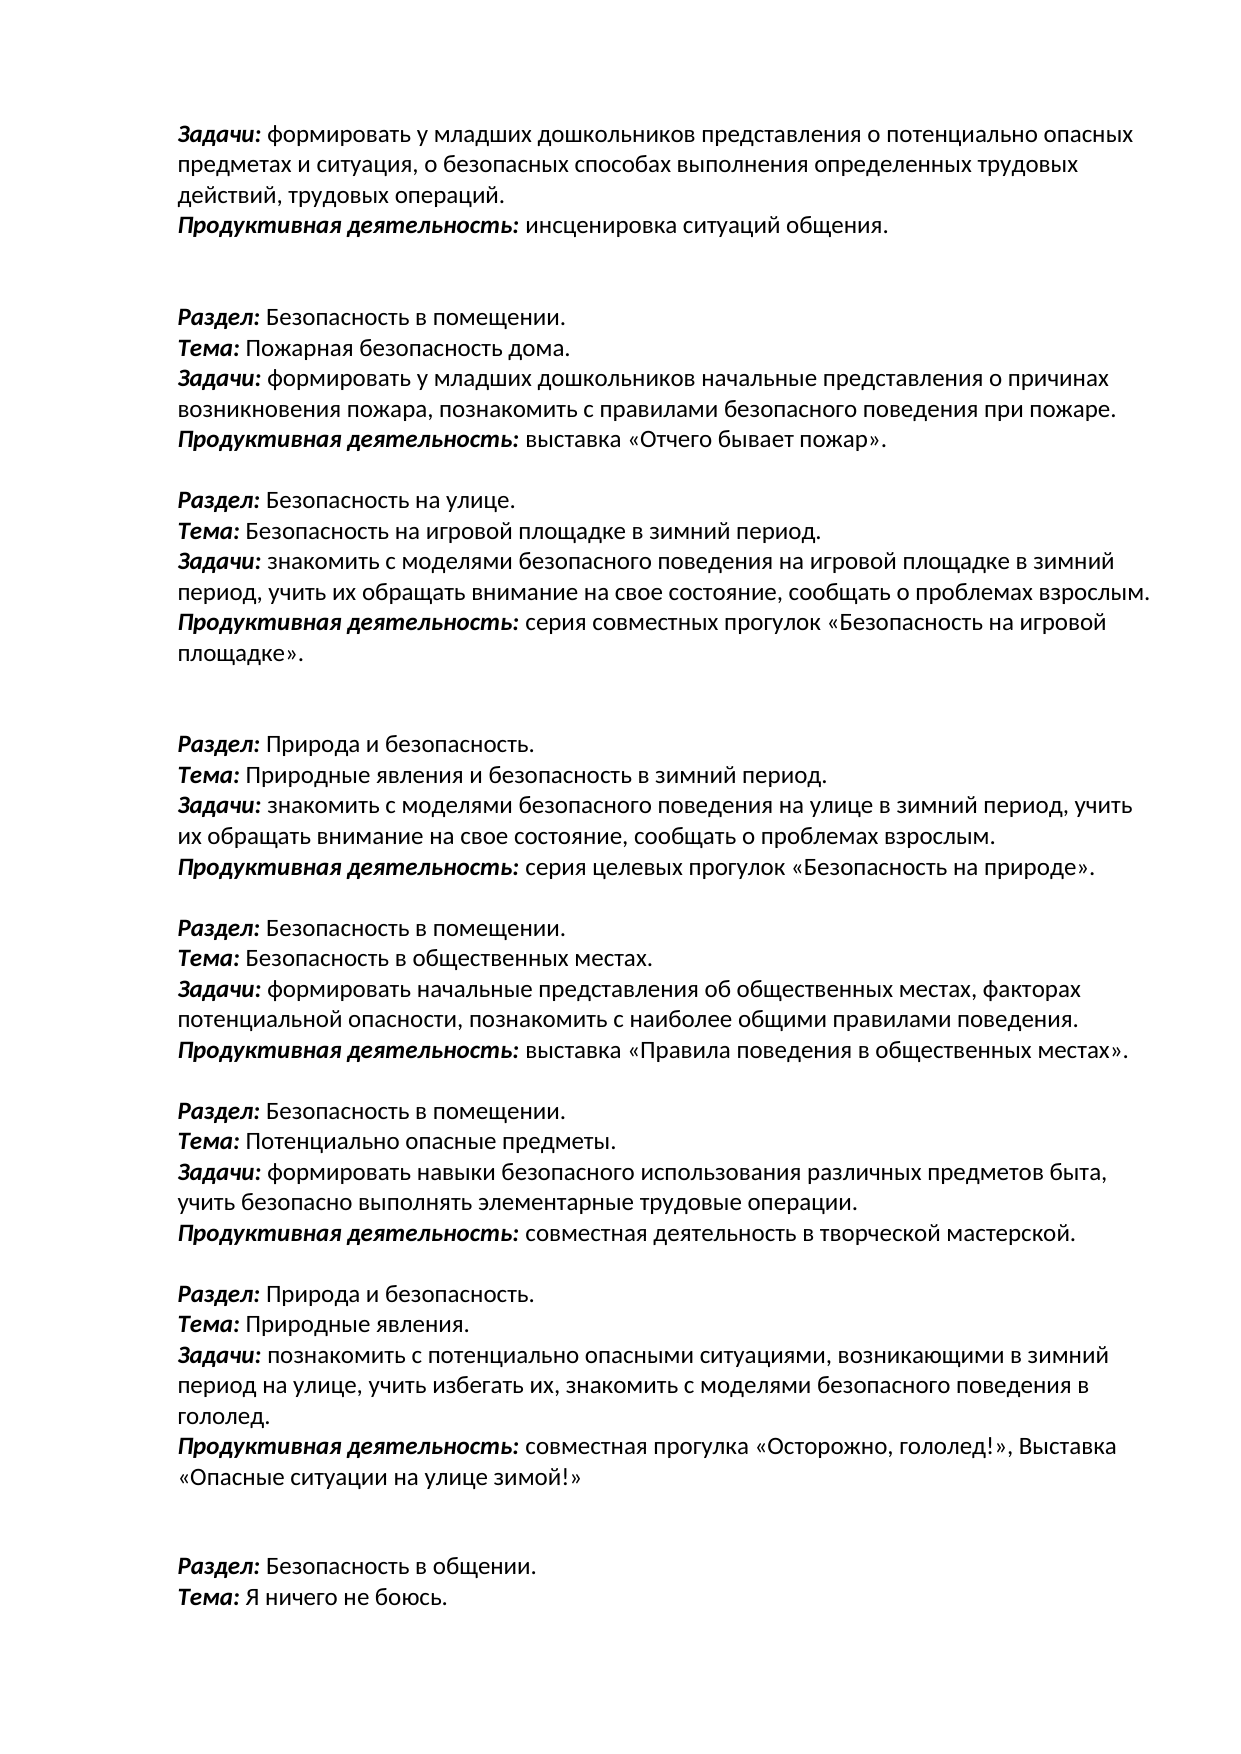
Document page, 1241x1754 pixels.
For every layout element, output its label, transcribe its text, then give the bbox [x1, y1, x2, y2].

text Тема: Безопасность на игровой площадке в зимний период. [177, 515, 1152, 545]
text Продуктивная деятельность: инсценировка ситуаций общения. [177, 210, 1152, 240]
text Тема: Потенциально опасные предметы. [177, 1125, 1152, 1156]
text Тема: Пожарная безопасность дома. [177, 332, 1152, 362]
text Раздел: Безопасность в помещении. [177, 301, 1152, 332]
text Раздел: Безопасность в помещении. [177, 912, 1152, 942]
text Задачи: формировать начальные представления об общественных местах, факторах потенциальной опасности, познакомить с наиболее общими правилами поведения. [177, 973, 1152, 1034]
text Раздел: Природа и безопасность. [177, 1278, 1152, 1308]
text Продуктивная деятельность: серия совместных прогулок «Безопасность на игровой площадке». [177, 606, 1152, 667]
text Раздел: Безопасность в помещении. [177, 1095, 1152, 1125]
text Тема: Природные явления и безопасность в зимний период. [177, 759, 1152, 789]
text Продуктивная деятельность: совместная прогулка «Осторожно, гололед!», Выставка «Опасные ситуации на улице зимой!» [177, 1431, 1152, 1492]
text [177, 118, 1152, 210]
text Продуктивная деятельность: совместная деятельность в творческой мастерской. [177, 1217, 1152, 1247]
text Раздел: Безопасность в общении. [177, 1550, 1152, 1581]
text Задачи: знакомить с моделями безопасного поведения на улице в зимний период, учить их обращать внимание на свое состояние, сообщать о проблемах взрослым. [177, 789, 1152, 851]
text Раздел: Природа и безопасность. [177, 728, 1152, 759]
text Задачи: познакомить с потенциально опасными ситуациями, возникающими в зимний период на улице, учить избегать их, знакомить с моделями безопасного поведения в гололед. [177, 1339, 1152, 1431]
text Задачи: знакомить с моделями безопасного поведения на игровой площадке в зимний период, учить их обращать внимание на свое состояние, сообщать о проблемах взрослым. [177, 545, 1152, 606]
text Тема: Безопасность в общественных местах. [177, 942, 1152, 973]
text Продуктивная деятельность: серия целевых прогулок «Безопасность на природе». [177, 851, 1152, 881]
text Тема: Я ничего не боюсь. [177, 1581, 1152, 1611]
text Продуктивная деятельность: выставка «Отчего бывает пожар». [177, 423, 1152, 454]
text Продуктивная деятельность: выставка «Правила поведения в общественных местах». [177, 1034, 1152, 1064]
text Тема: Природные явления. [177, 1308, 1152, 1339]
text Раздел: Безопасность на улице. [177, 484, 1152, 515]
text Задачи: формировать у младших дошкольников начальные представления о причинах возникновения пожара, познакомить с правилами безопасного поведения при пожаре. [177, 362, 1152, 423]
text Задачи: формировать навыки безопасного использования различных предметов быта, учить безопасно выполнять элементарные трудовые операции. [177, 1156, 1152, 1217]
